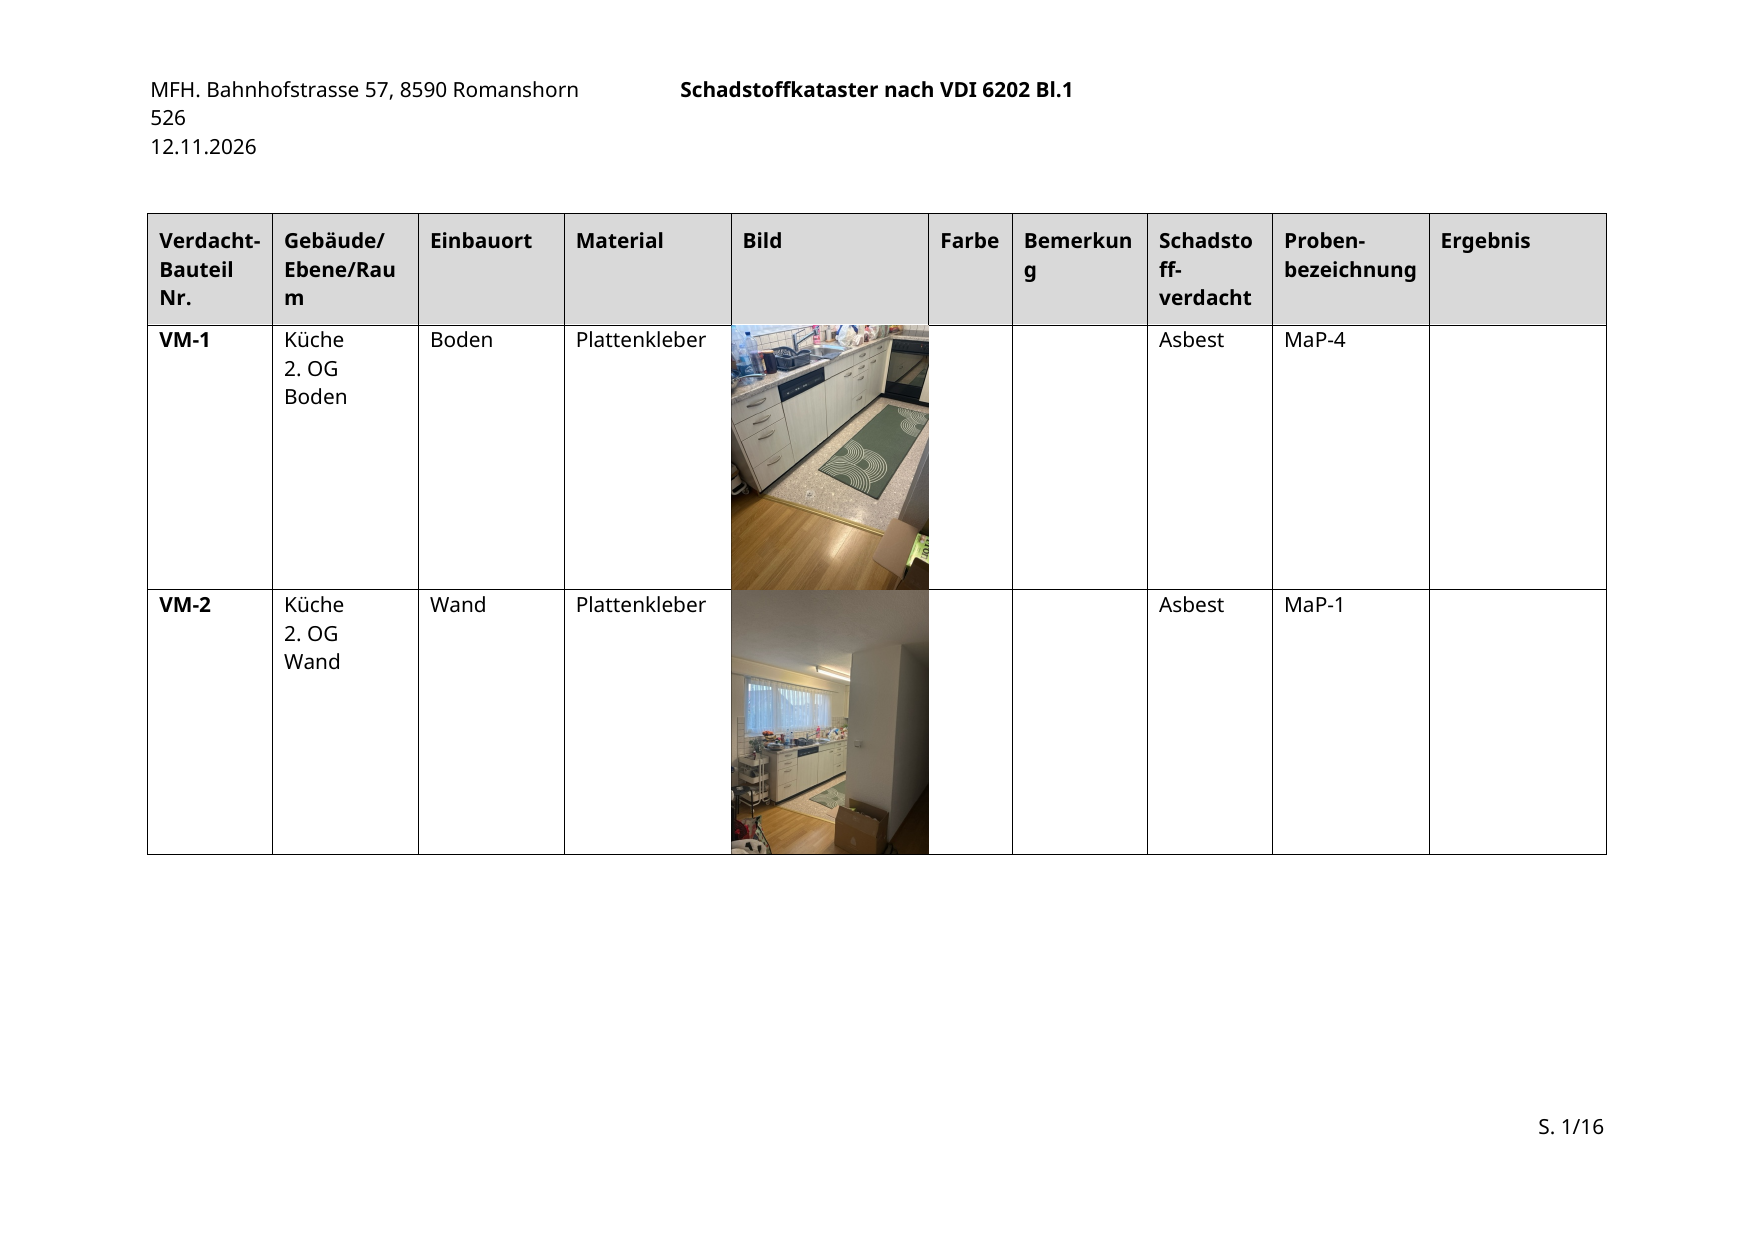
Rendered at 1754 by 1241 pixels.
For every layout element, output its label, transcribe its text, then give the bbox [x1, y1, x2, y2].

table_cell Boden [419, 326, 564, 589]
table_header Ergebnis [1430, 214, 1606, 324]
table_header Bemerkung [1013, 214, 1147, 324]
table_header Bild [732, 214, 928, 324]
table_cell [1430, 326, 1606, 589]
table_header Material [565, 214, 731, 324]
table_cell Asbest [1148, 590, 1272, 854]
table_cell MaP-1 [1273, 590, 1429, 854]
table_cell Küche 2. OG Wand [273, 590, 418, 854]
table_cell Wand [419, 590, 564, 854]
table_header Gebäude/ Ebene/Raum [273, 214, 418, 324]
table_header Farbe [929, 214, 1012, 324]
table_cell Plattenkleber [565, 326, 731, 589]
table_cell Küche 2. OG Boden [273, 326, 418, 589]
picture [731, 325, 929, 854]
table_cell VM-1 [148, 326, 272, 589]
table_cell [929, 326, 1012, 589]
table_header Proben-bezeichnung [1273, 214, 1429, 324]
table_cell [1013, 590, 1147, 854]
table_header Schadstoff-verdacht [1148, 214, 1272, 324]
table_cell [1013, 326, 1147, 589]
table_cell MaP-4 [1273, 326, 1429, 589]
table_header Einbauort [419, 214, 564, 324]
table_cell Plattenkleber [565, 590, 731, 854]
table_cell [929, 590, 1012, 854]
table_cell VM-2 [148, 590, 272, 854]
table_cell Asbest [1148, 326, 1272, 589]
table_cell [1430, 590, 1606, 854]
table_header Verdacht-Bauteil Nr. [148, 214, 272, 324]
